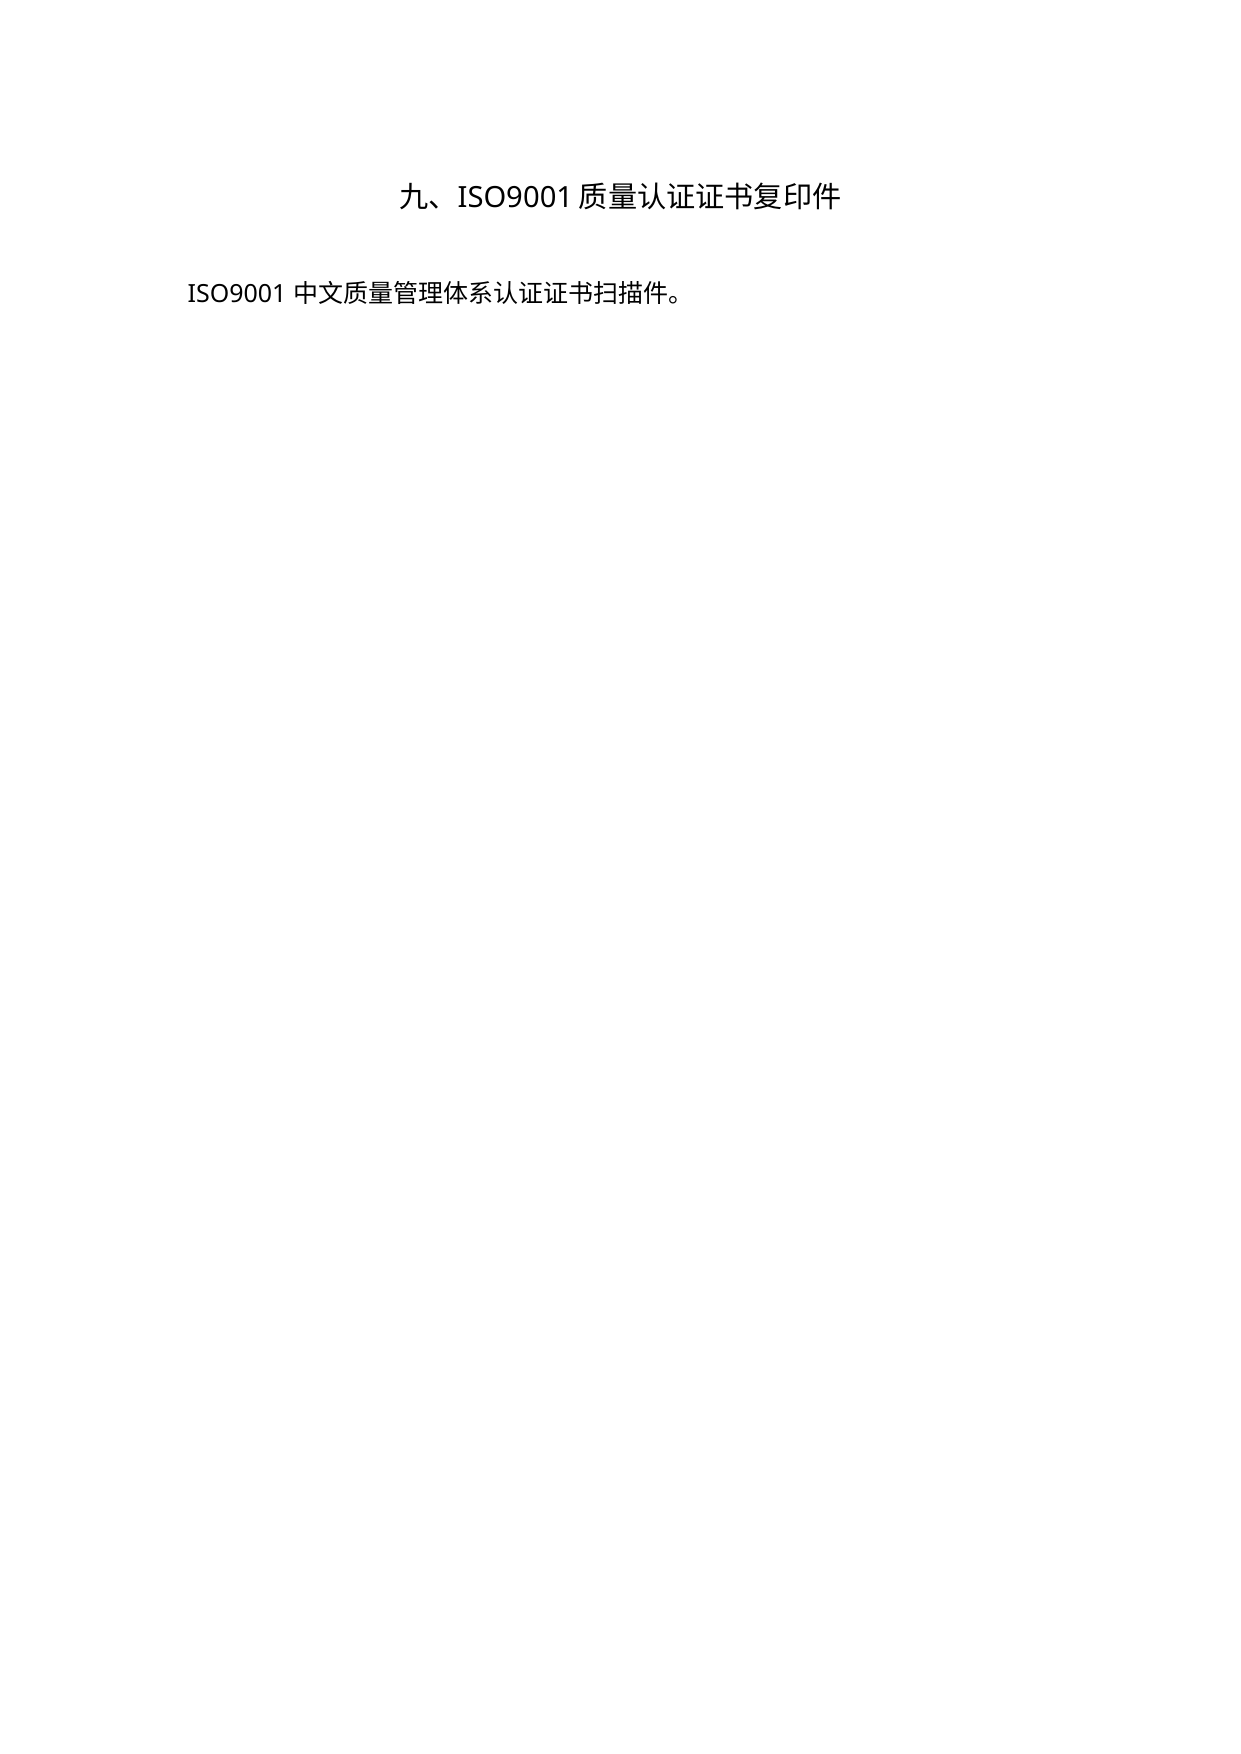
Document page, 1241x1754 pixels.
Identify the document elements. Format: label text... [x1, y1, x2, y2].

text 九、ISO9001质量认证证书复印件 [187, 162, 1053, 227]
text ISO9001 中文质量管理体系认证证书扫描件。 [187, 259, 1053, 324]
